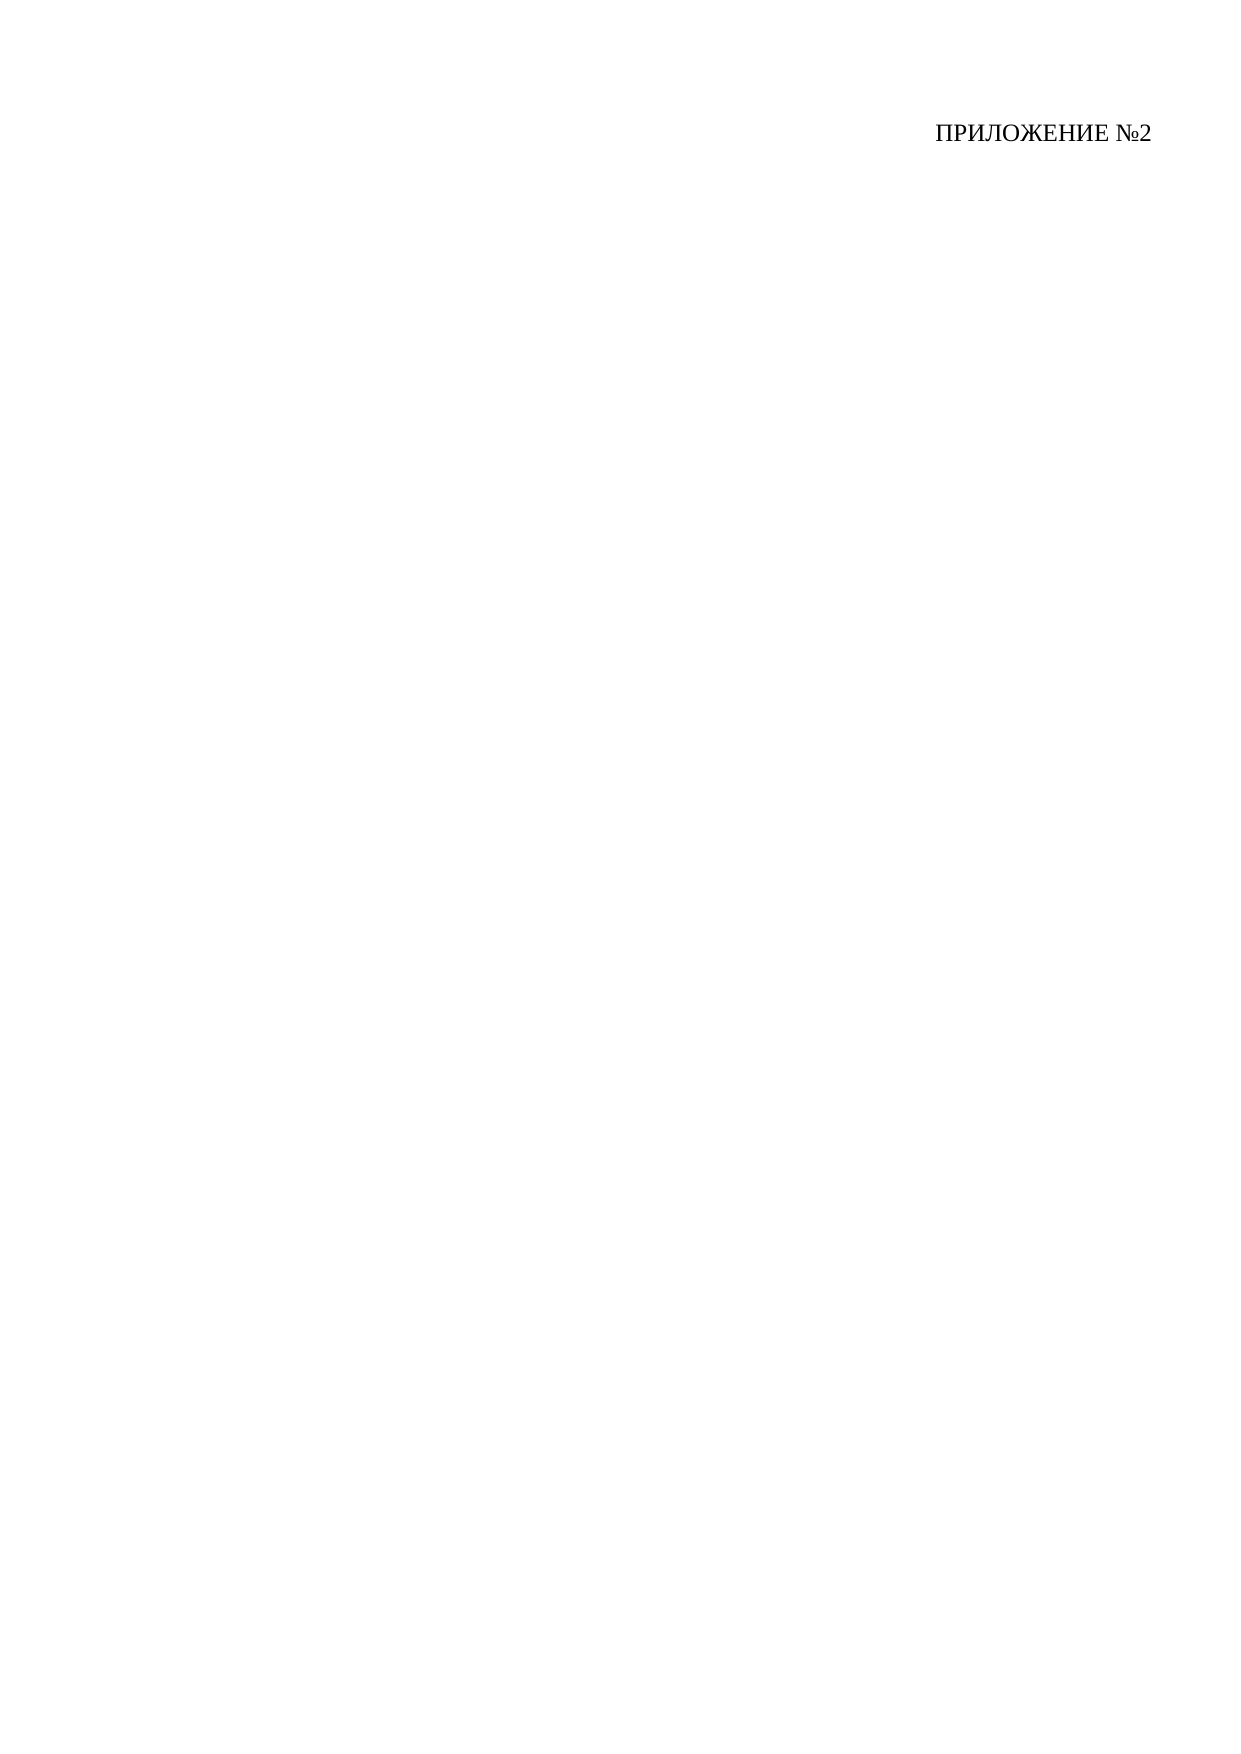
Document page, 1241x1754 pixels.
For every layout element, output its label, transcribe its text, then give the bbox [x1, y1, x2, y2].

text ПРИЛОЖЕНИЕ №2 [177, 118, 1152, 147]
